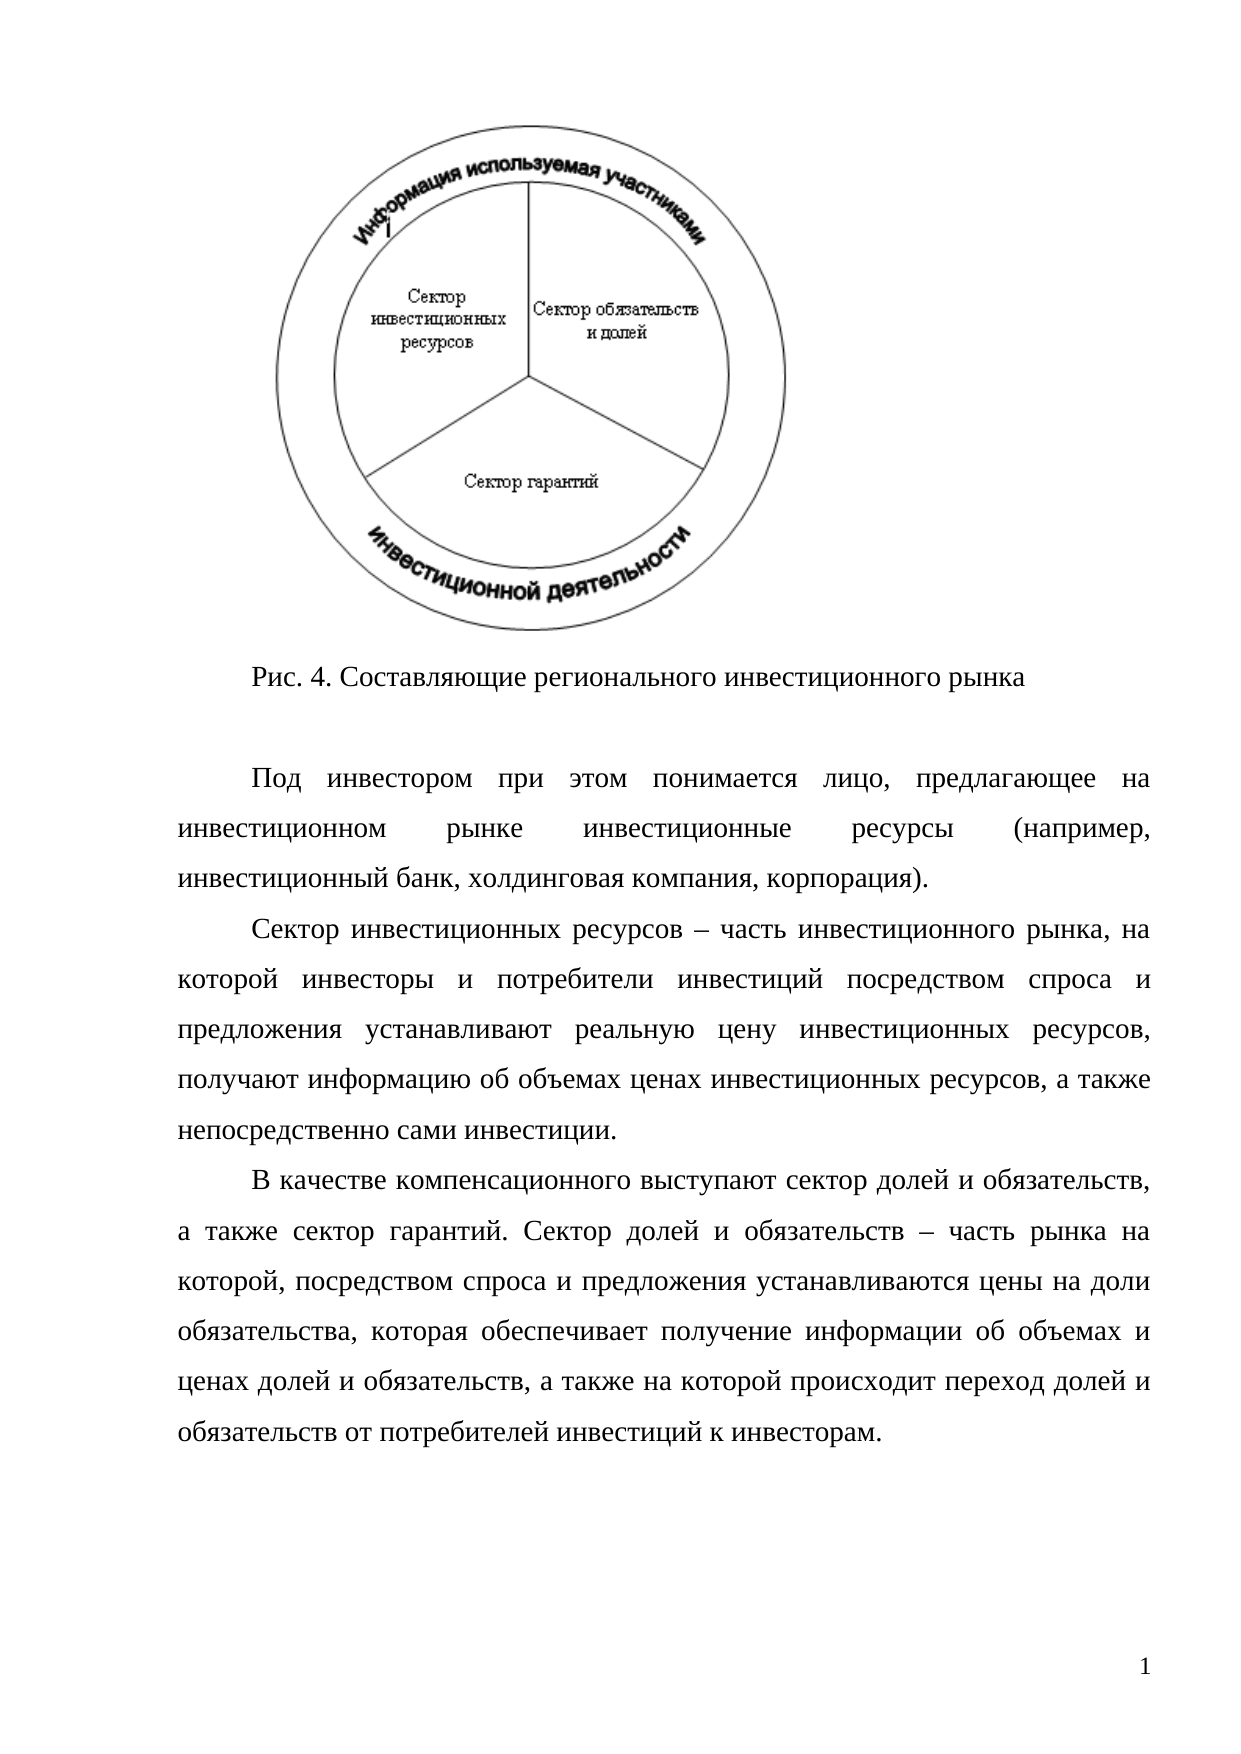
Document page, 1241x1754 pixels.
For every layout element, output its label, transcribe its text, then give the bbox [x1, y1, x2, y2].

text Рис. 4. Составляющие регионального инвестиционного рынка [177, 659, 1152, 693]
text Сектор инвестиционных ресурсов – часть инвестиционного рынка, на которой инвесторы и потребители инвестиций посредством спроса и предложения устанавливают реальную цену инвестиционных ресурсов, получают информацию об объемах ценах инвестиционных ресурсов, а также непосредственно сами инвестиции. [177, 911, 1152, 1146]
picture [251, 118, 819, 645]
text В качестве компенсационного выступают сектор долей и обязательств, а также сектор гарантий. Сектор долей и обязательств – часть рынка на которой, посредством спроса и предложения устанавливаются цены на доли обязательства, которая обеспечивает получение информации об объемах и ценах долей и обязательств, а также на которой происходит переход долей и обязательств от потребителей инвестиций к инвесторам. [177, 1162, 1152, 1447]
text Под инвестором при этом понимается лицо, предлагающее на инвестиционном рынке инвестиционные ресурсы (например, инвестиционный банк, холдинговая компания, корпорация). [177, 760, 1152, 894]
